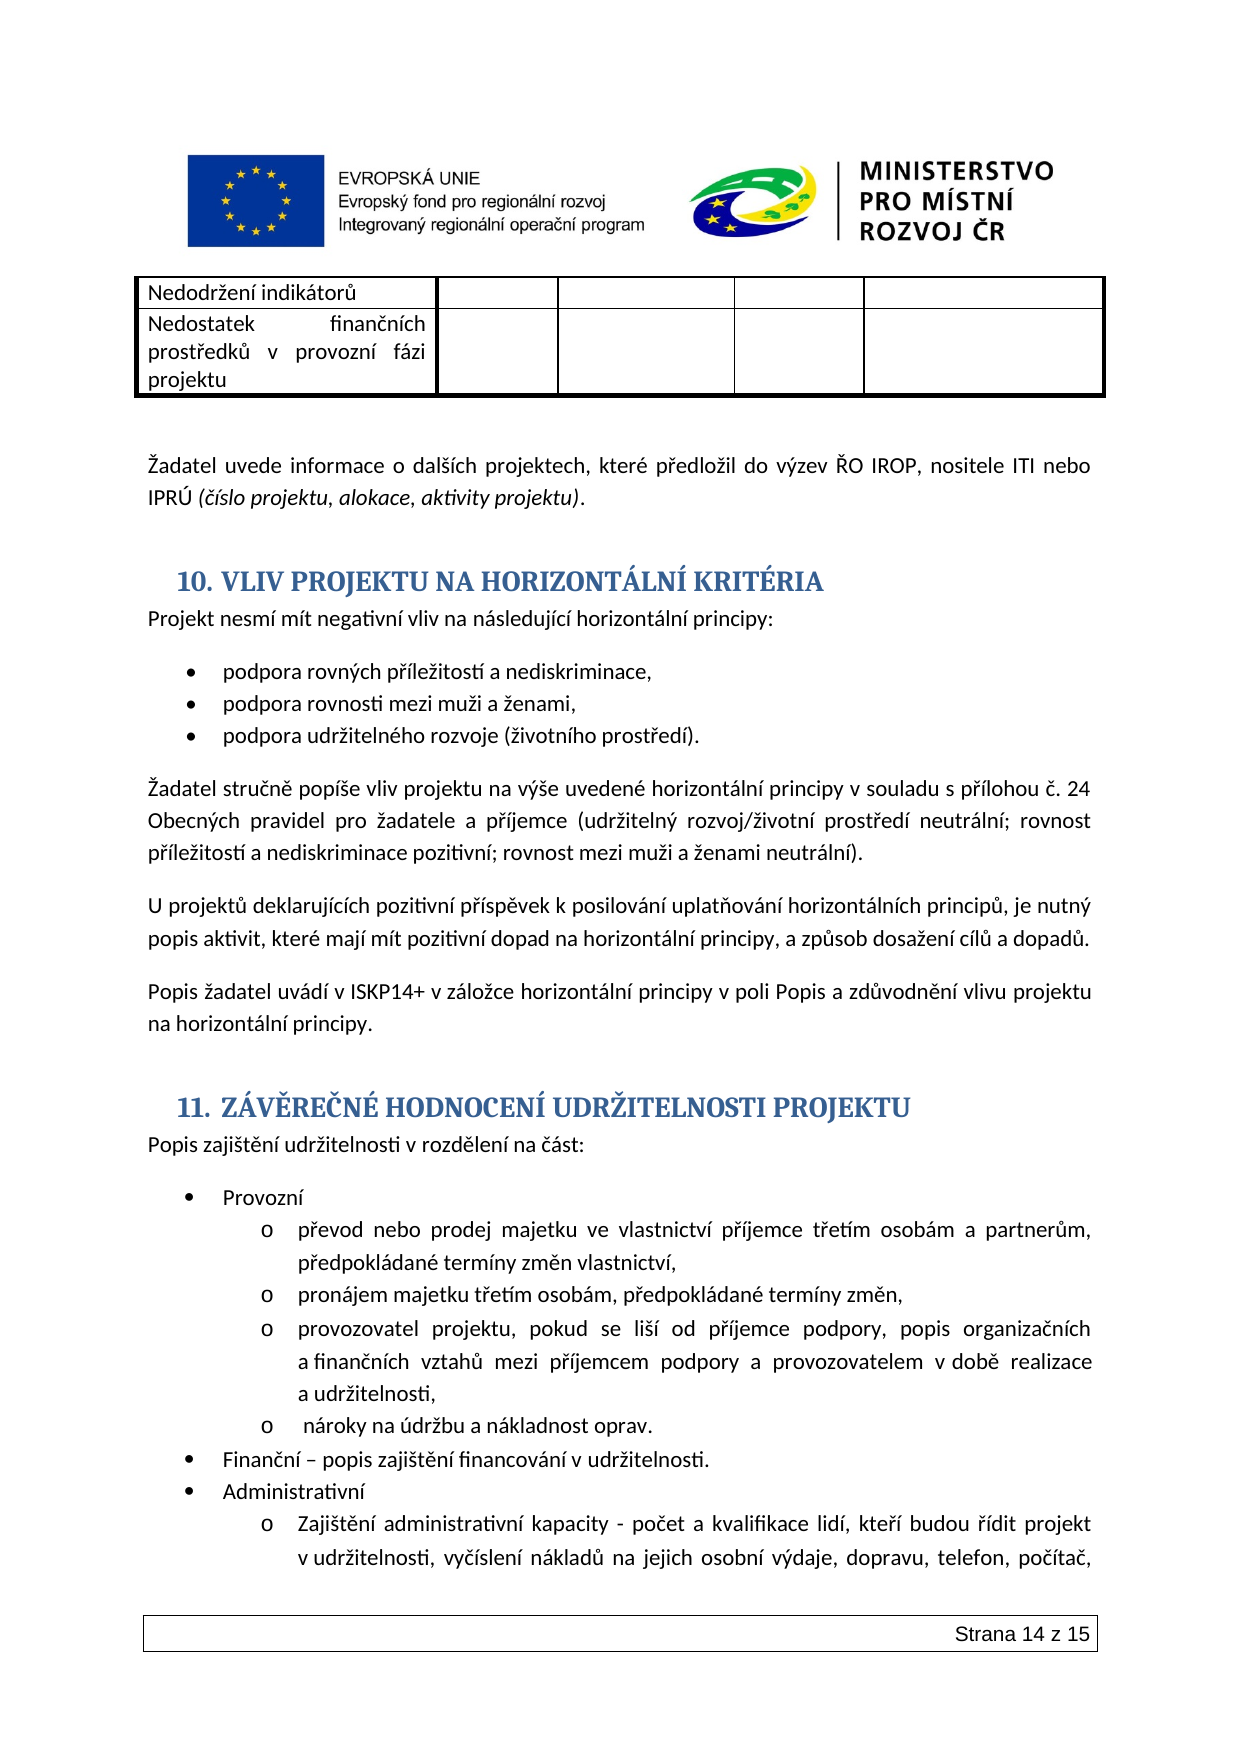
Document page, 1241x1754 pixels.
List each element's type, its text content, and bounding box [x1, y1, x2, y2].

table_cell [559, 309, 734, 393]
list provozovatel projektu, pokud se liší od příjemce podpory, popis organizačních a finančních vztahů mezi příjemcem podpory a provozovatelem v době realizace a udržitelnosti, [260, 1314, 1093, 1407]
list převod nebo prodej majetku ve vlastnictví příjemce třetím osobám a partnerům, předpokládané termíny změn vlastnictví, [260, 1215, 1093, 1276]
list podpora rovných příležitostí a nediskriminace, [185, 657, 1093, 685]
table_cell [559, 278, 734, 307]
table_cell [865, 278, 1102, 307]
table_cell Nedostatek finančních prostředků v provozní fázi projektu [139, 309, 435, 393]
text Projekt nesmí mít negativní vliv na následující horizontální principy: [148, 604, 1093, 632]
list pronájem majetku třetím osobám, předpokládané termíny změn, [260, 1280, 1093, 1309]
list Administrativní [185, 1477, 1093, 1505]
subtitle Závěrečné Hodnocení udržitelnosti projektu [177, 1091, 1093, 1125]
list podpora udržitelného rozvoje (životního prostředí). [185, 721, 1093, 749]
table_cell [735, 278, 863, 307]
text Popis žadatel uvádí v ISKP14+ v záložce horizontální principy v poli Popis a zdůvodnění vlivu projektu na horizontální principy. [148, 977, 1093, 1037]
subtitle Vliv projektu na horizontální kritéria [177, 565, 1093, 599]
list Provozní [185, 1183, 1093, 1211]
text Popis zajištění udržitelnosti v rozdělení na část: [148, 1130, 1093, 1158]
table_cell [735, 309, 863, 393]
picture [157, 123, 1083, 276]
text Žadatel uvede informace o dalších projektech, které předložil do výzev ŘO IROP, nositele ITI nebo IPRÚ (číslo projektu, alokace, aktivity projektu). [148, 451, 1093, 511]
list nároky na údržbu a nákladnost oprav. [260, 1412, 1093, 1441]
table_cell [865, 309, 1102, 393]
table_cell [439, 309, 557, 393]
list Finanční – popis zajištění financování v udržitelnosti. [185, 1445, 1093, 1473]
text U projektů deklarujících pozitivní příspěvek k posilování uplatňování horizontálních principů, je nutný popis aktivit, které mají mít pozitivní dopad na horizontální principy, a způsob dosažení cílů a dopadů. [148, 892, 1093, 952]
table_cell Nedodržení indikátorů [139, 278, 435, 307]
text Žadatel stručně popíše vliv projektu na výše uvedené horizontální principy v souladu s přílohou č. 24 Obecných pravidel pro žadatele a příjemce (udržitelný rozvoj/životní prostředí neutrální; rovnost příležitostí a nediskriminace pozitivní; rovnost mezi muži a ženami neutrální). [148, 774, 1093, 867]
table_cell [439, 278, 557, 307]
list podpora rovnosti mezi muži a ženami, [185, 689, 1093, 717]
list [260, 1509, 1093, 1571]
